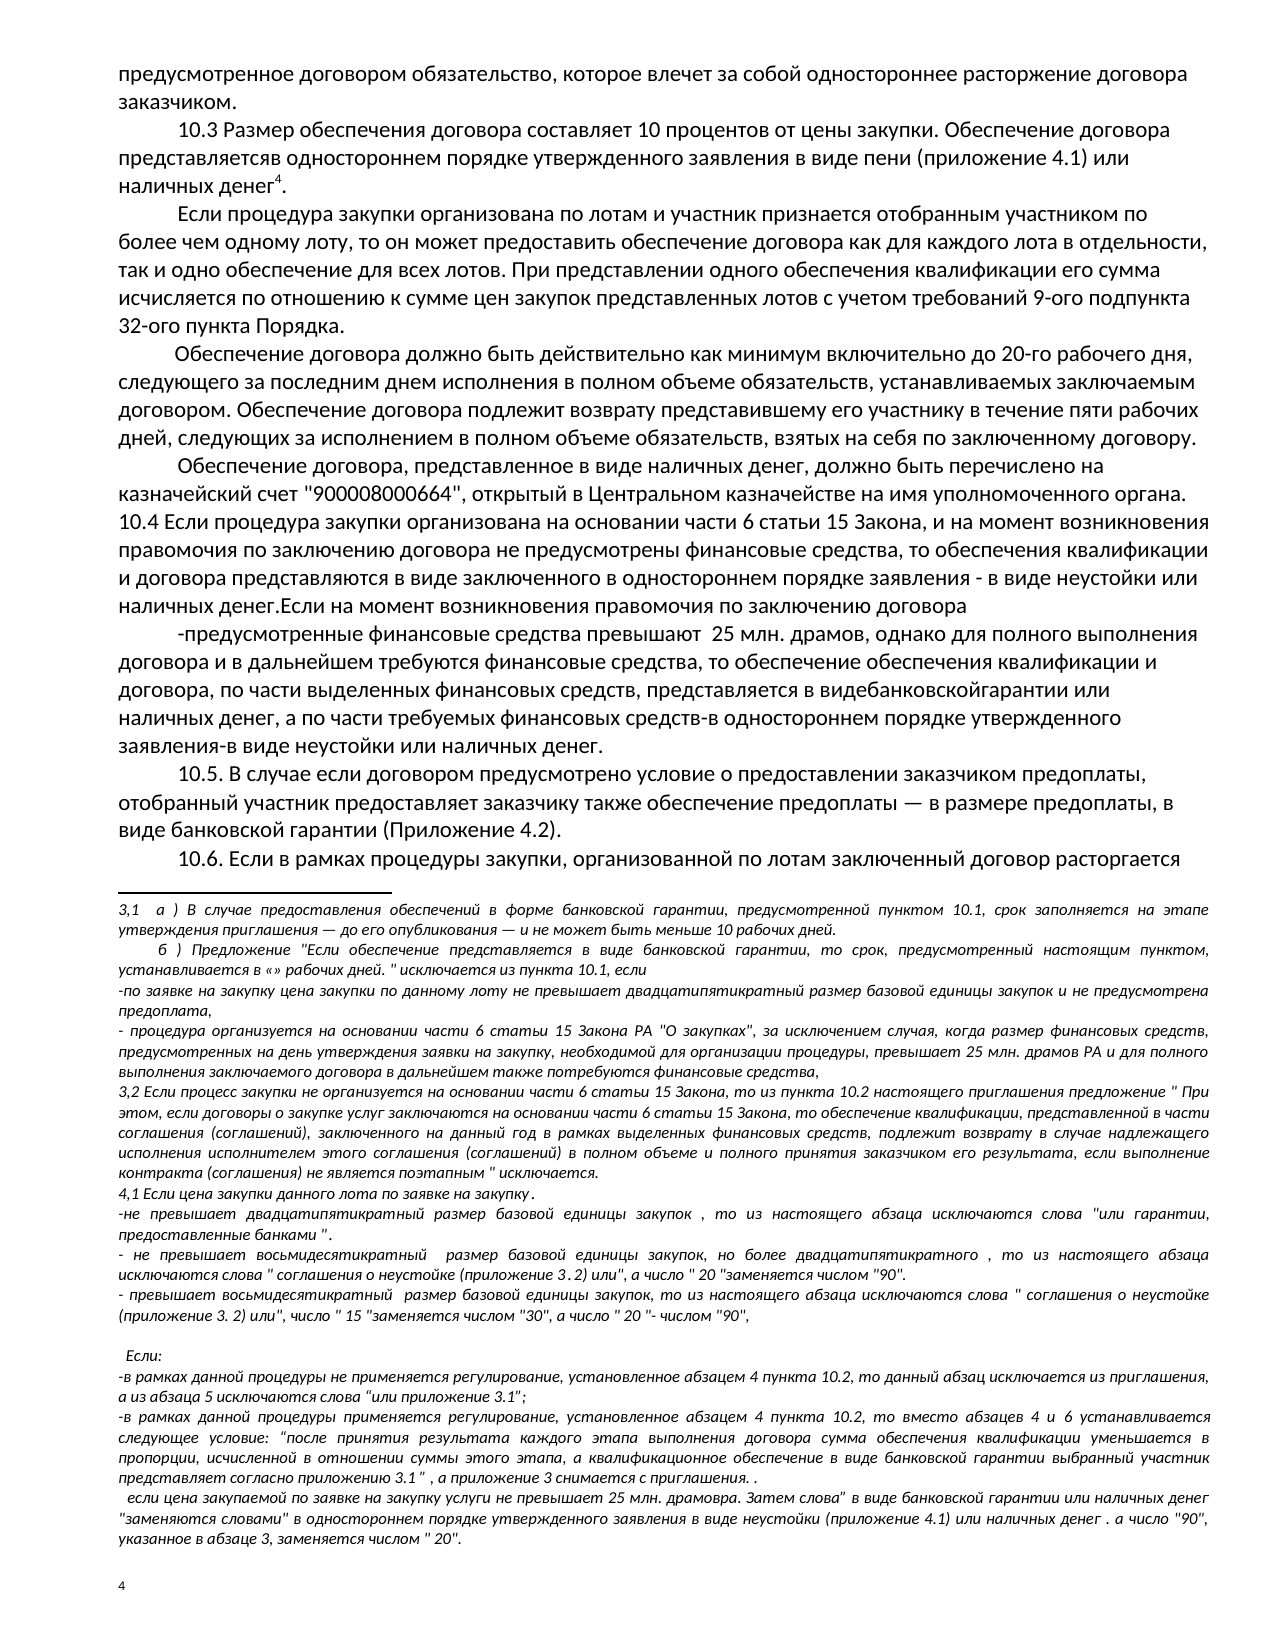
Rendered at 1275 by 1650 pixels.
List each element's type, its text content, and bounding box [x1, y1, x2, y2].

text 10.4 Если процедура закупки организована на основании части 6 статьи 15 Закона, и на момент возникновения правомочия по заключению договора не предусмотрены финансовые средства, то обеспечения квалификации и договора представляются в виде заключенного в одностороннем порядке заявления - в виде неустойки или наличных денег.Если на момент возникновения правомочия по заключению договора [118, 507, 1211, 619]
text 10.5. В случае если договором предусмотрено условие о предоставлении заказчиком предоплаты, отобранный участник предоставляет заказчику также обеспечение предоплаты — в размере предоплаты, в виде банковской гарантии (Приложение 4.2). [118, 759, 1211, 844]
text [118, 59, 1211, 115]
text Если процедура закупки организована по лотам и участник признается отобранным участником по более чем одному лоту, то он может предоставить обеспечение договора как для каждого лота в отдельности, так и одно обеспечение для всех лотов. При представлении одного обеспечения квалификации его сумма исчисляется по отношению к сумме цен закупок представленных лотов с учетом требований 9-ого подпункта 32-ого пункта Порядка. [118, 199, 1211, 339]
text 10.6. Если в рамках процедуры закупки, организованной по лотам заключенный договор расторгается по части какого-либо лота вследствие его неисполнения или ненадлежащего исполнения, то обеспечения квалификации и договора выплачиваются в размере суммы, исчисленной только за этот лот. [118, 844, 1211, 872]
text -предусмотренные финансовые средства превышают 25 млн. драмов, однако для полного выполнения договора и в дальнейшем требуются финансовые средства, то обеспечение обеспечения квалификации и договора, по части выделенных финансовых средств, представляется в видебанковскойгарантии или наличных денег, а по части требуемых финансовых средств-в одностороннем порядке утвержденного заявления-в виде неустойки или наличных денег. [118, 619, 1211, 759]
text 10.3 Размер обеспечения договора составляет 10 процентов от цены закупки. Обеспечение договора представляетсяв одностороннем порядке утвержденного заявления в виде пени (приложение 4.1) или наличных денег. [118, 115, 1211, 199]
text Обеспечение договора должно быть действительно как минимум включительно до 20-го рабочего дня, следующего за последним днем исполнения в полном объеме обязательств, устанавливаемых заключаемым договором. Обеспечение договора подлежит возврату представившему его участнику в течение пяти рабочих дней, следующих за исполнением в полном объеме обязательств, взятых на себя по заключенному договору. [118, 339, 1211, 451]
text Обеспечение договора, представленное в виде наличных денег, должно быть перечислено на казначейский счет "900008000664", открытый в Центральном казначействе на имя уполномоченного органа. [118, 451, 1211, 507]
